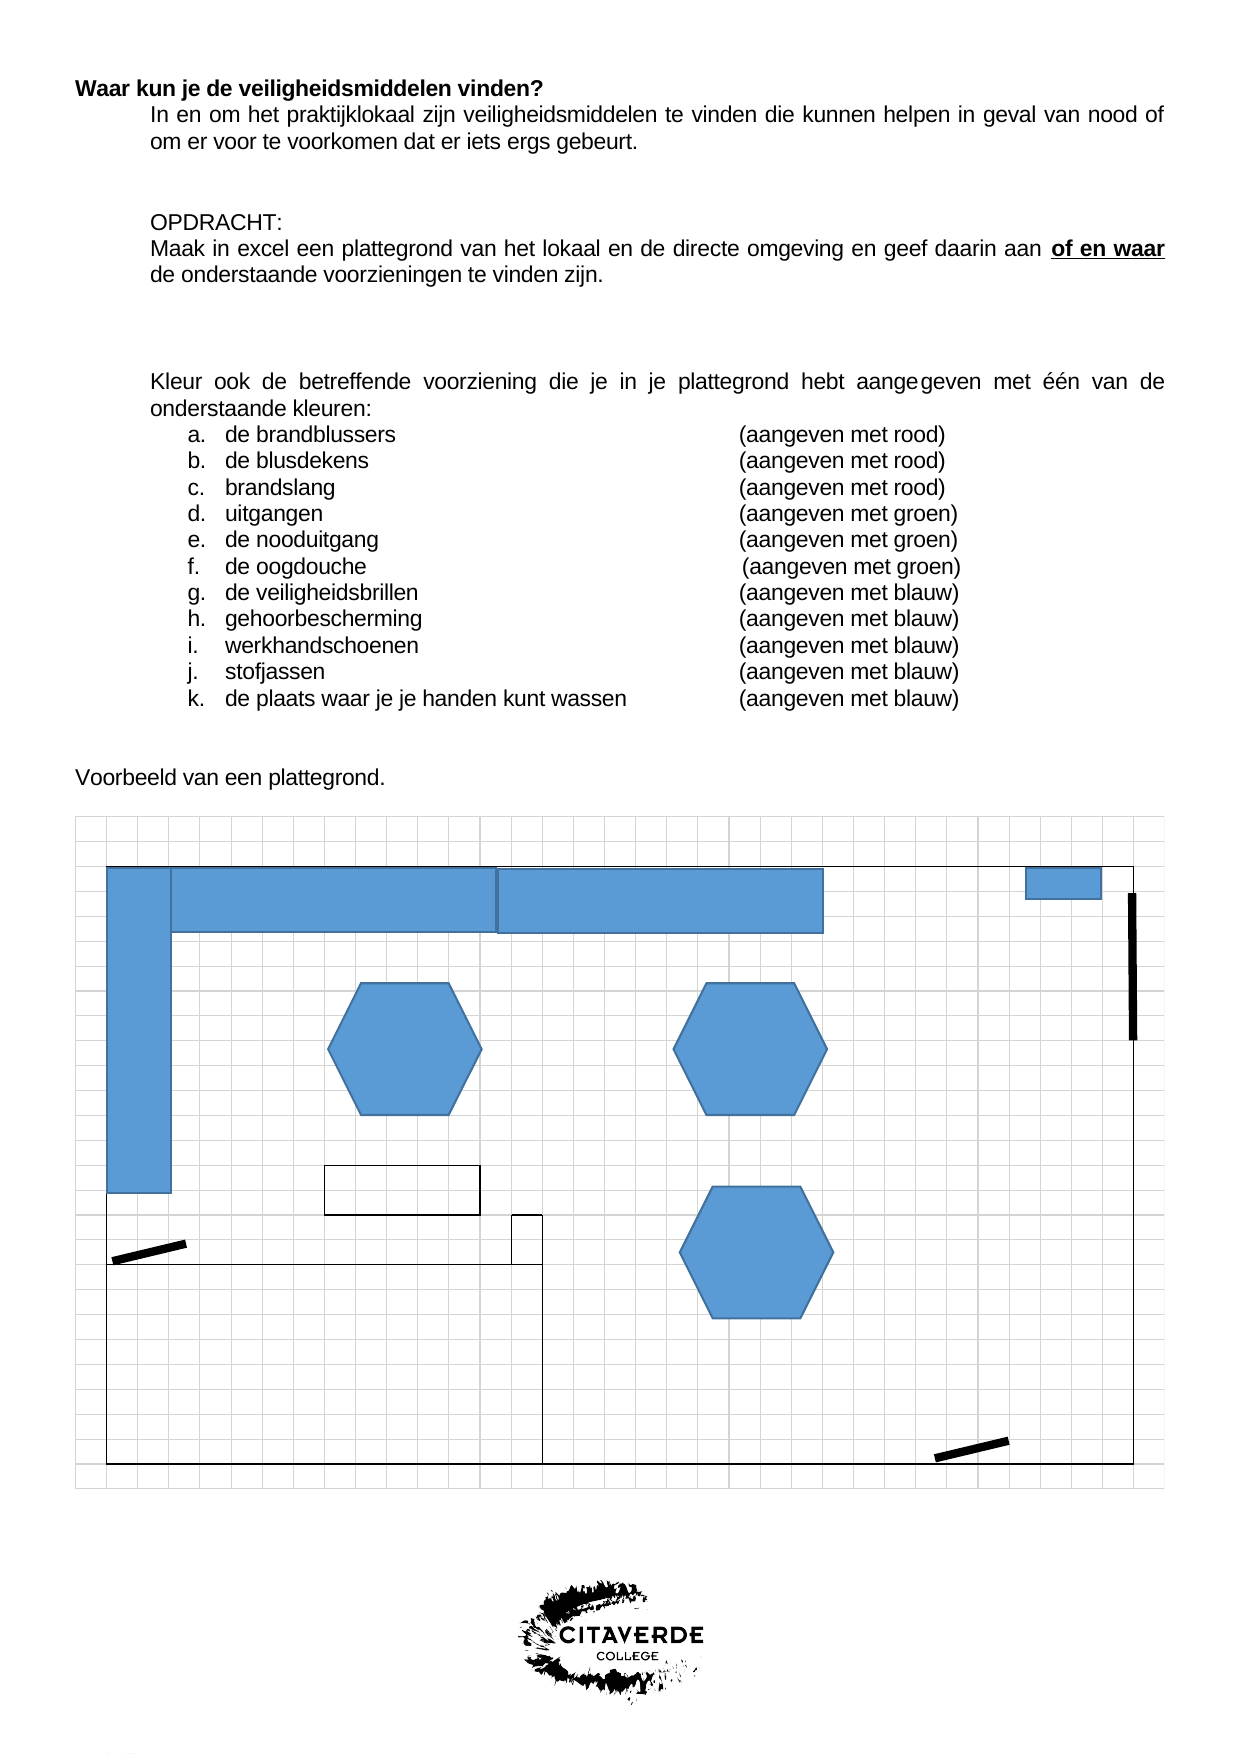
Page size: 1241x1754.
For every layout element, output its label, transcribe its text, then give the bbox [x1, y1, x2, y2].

text Maak in excel een plattegrond van het lokaal en de directe omgeving en geef daarin aan of en waar de onderstaande voorzieningen te vinden zijn. [75, 235, 1165, 287]
list uitgangen (aangeven met groen) [187, 500, 1165, 526]
list de plaats waar je je handen kunt wassen (aangeven met blauw) [187, 684, 1165, 711]
picture [518, 1580, 704, 1705]
text In en om het praktijklokaal zijn veiligheidsmiddelen te vinden die kunnen helpen in geval van nood of om er voor te voorkomen dat er iets ergs gebeurt. [75, 101, 1165, 154]
list gehoorbescherming (aangeven met blauw) [187, 605, 1165, 632]
list werkhandschoenen (aangeven met blauw) [187, 632, 1165, 658]
list brandslang (aangeven met rood) [187, 474, 1165, 500]
list de brandblussers (aangeven met rood) [187, 421, 1165, 447]
list stofjassen (aangeven met blauw) [187, 658, 1165, 684]
text Kleur ook de betreffende voorziening die je in je plattegrond hebt aangegeven met één van de onderstaande kleuren: [75, 368, 1165, 421]
text OPDRACHT: [75, 208, 1165, 235]
list de blusdekens (aangeven met rood) [187, 447, 1165, 474]
text Voorbeeld van een plattegrond. [75, 763, 1165, 790]
text Waar kun je de veiligheidsmiddelen vinden? [75, 75, 1165, 101]
list de veiligheidsbrillen (aangeven met blauw) [187, 579, 1165, 605]
list de oogdouche (aangeven met groen) [187, 553, 1165, 579]
list de nooduitgang (aangeven met groen) [187, 526, 1165, 553]
